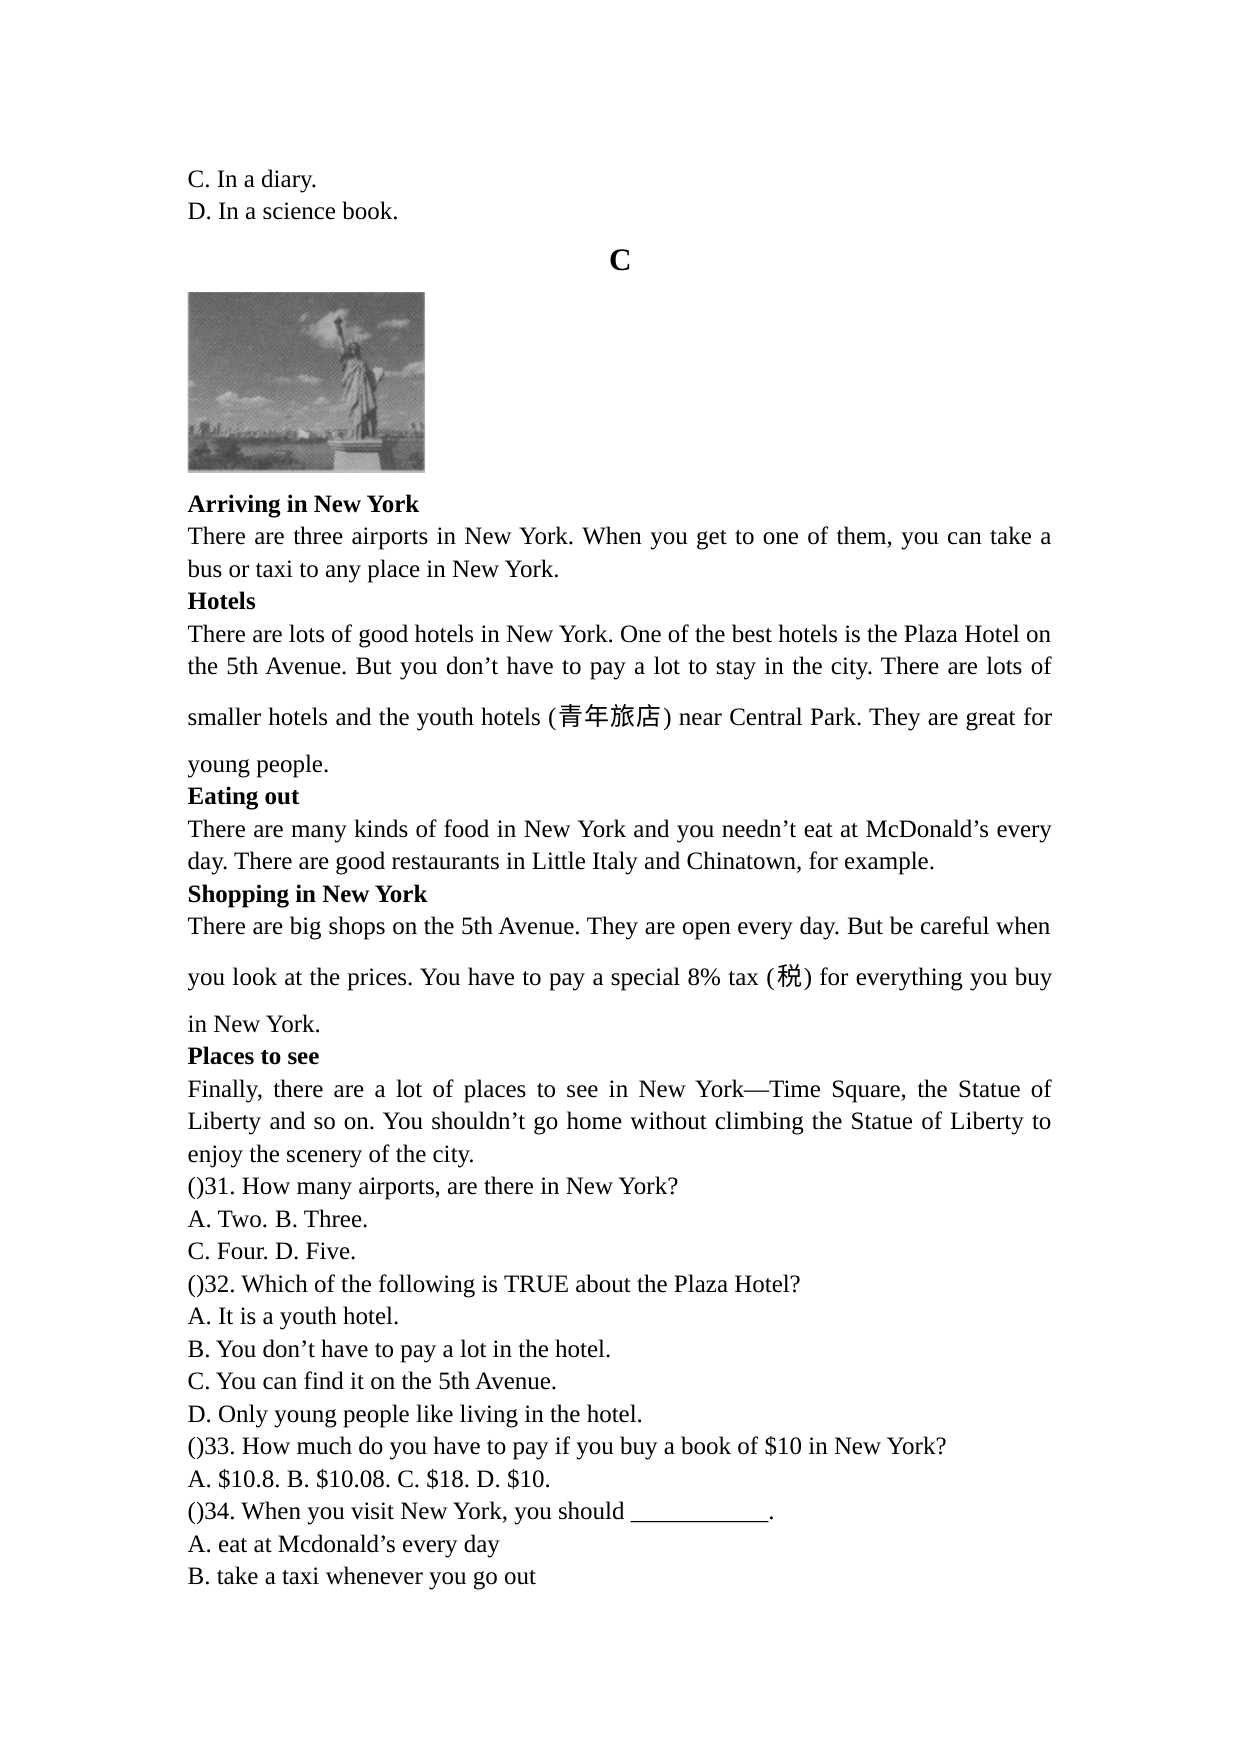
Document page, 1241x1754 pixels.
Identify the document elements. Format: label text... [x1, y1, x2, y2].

text A. Two. B. Three. [187, 1202, 1053, 1234]
text Places to see [187, 1039, 1053, 1072]
text B. You don’t have to pay a lot in the hotel. [187, 1332, 1053, 1364]
text ()31. How many airports, are there in New York? [187, 1169, 1053, 1202]
text Finally, there are a lot of places to see in New York—Time Square, the Statue of Liberty and so on. You shouldn’t go home without climbing the Statue of Liberty to enjoy the scenery of the city. [187, 1072, 1053, 1169]
text Shopping in New York [187, 877, 1053, 909]
text C. Four. D. Five. [187, 1234, 1053, 1267]
text ()33. How much do you have to pay if you buy a book of $10 in New York? [187, 1429, 1053, 1462]
text A. $10.8. B. $10.08. C. $18. D. $10. [187, 1462, 1053, 1494]
text Arriving in New York [187, 487, 1053, 519]
text D. Only young people like living in the hotel. [187, 1397, 1053, 1429]
text There are three airports in New York. When you get to one of them, you can take a bus or taxi to any place in New York. [187, 519, 1053, 584]
text There are lots of good hotels in New York. One of the best hotels is the Plaza Hotel on the 5th Avenue. But you don’t have to pay a lot to stay in the city. There are lots of smaller hotels and the youth hotels (青年旅店) near Central Park. They are great for young people. [187, 617, 1053, 779]
text ()34. When you visit New York, you should ___________. [187, 1494, 1053, 1527]
text Eating out [187, 779, 1053, 812]
text B. take a taxi whenever you go out [187, 1559, 1053, 1592]
picture [187, 292, 426, 473]
text A. eat at Mcdonald’s every day [187, 1527, 1053, 1559]
text C. In a diary. [187, 162, 1053, 194]
text A. It is a youth hotel. [187, 1299, 1053, 1332]
text D. In a science book. [187, 194, 1053, 227]
text Hotels [187, 584, 1053, 617]
text There are big shops on the 5th Avenue. They are open every day. But be careful when you look at the prices. You have to pay a special 8% tax (税) for everything you buy in New York. [187, 909, 1053, 1039]
text There are many kinds of food in New York and you needn’t eat at McDonald’s every day. There are good restaurants in Little Italy and Chinatown, for example. [187, 812, 1053, 877]
text ()32. Which of the following is TRUE about the Plaza Hotel? [187, 1267, 1053, 1299]
text C. You can find it on the 5th Avenue. [187, 1364, 1053, 1397]
text C [187, 227, 1053, 292]
